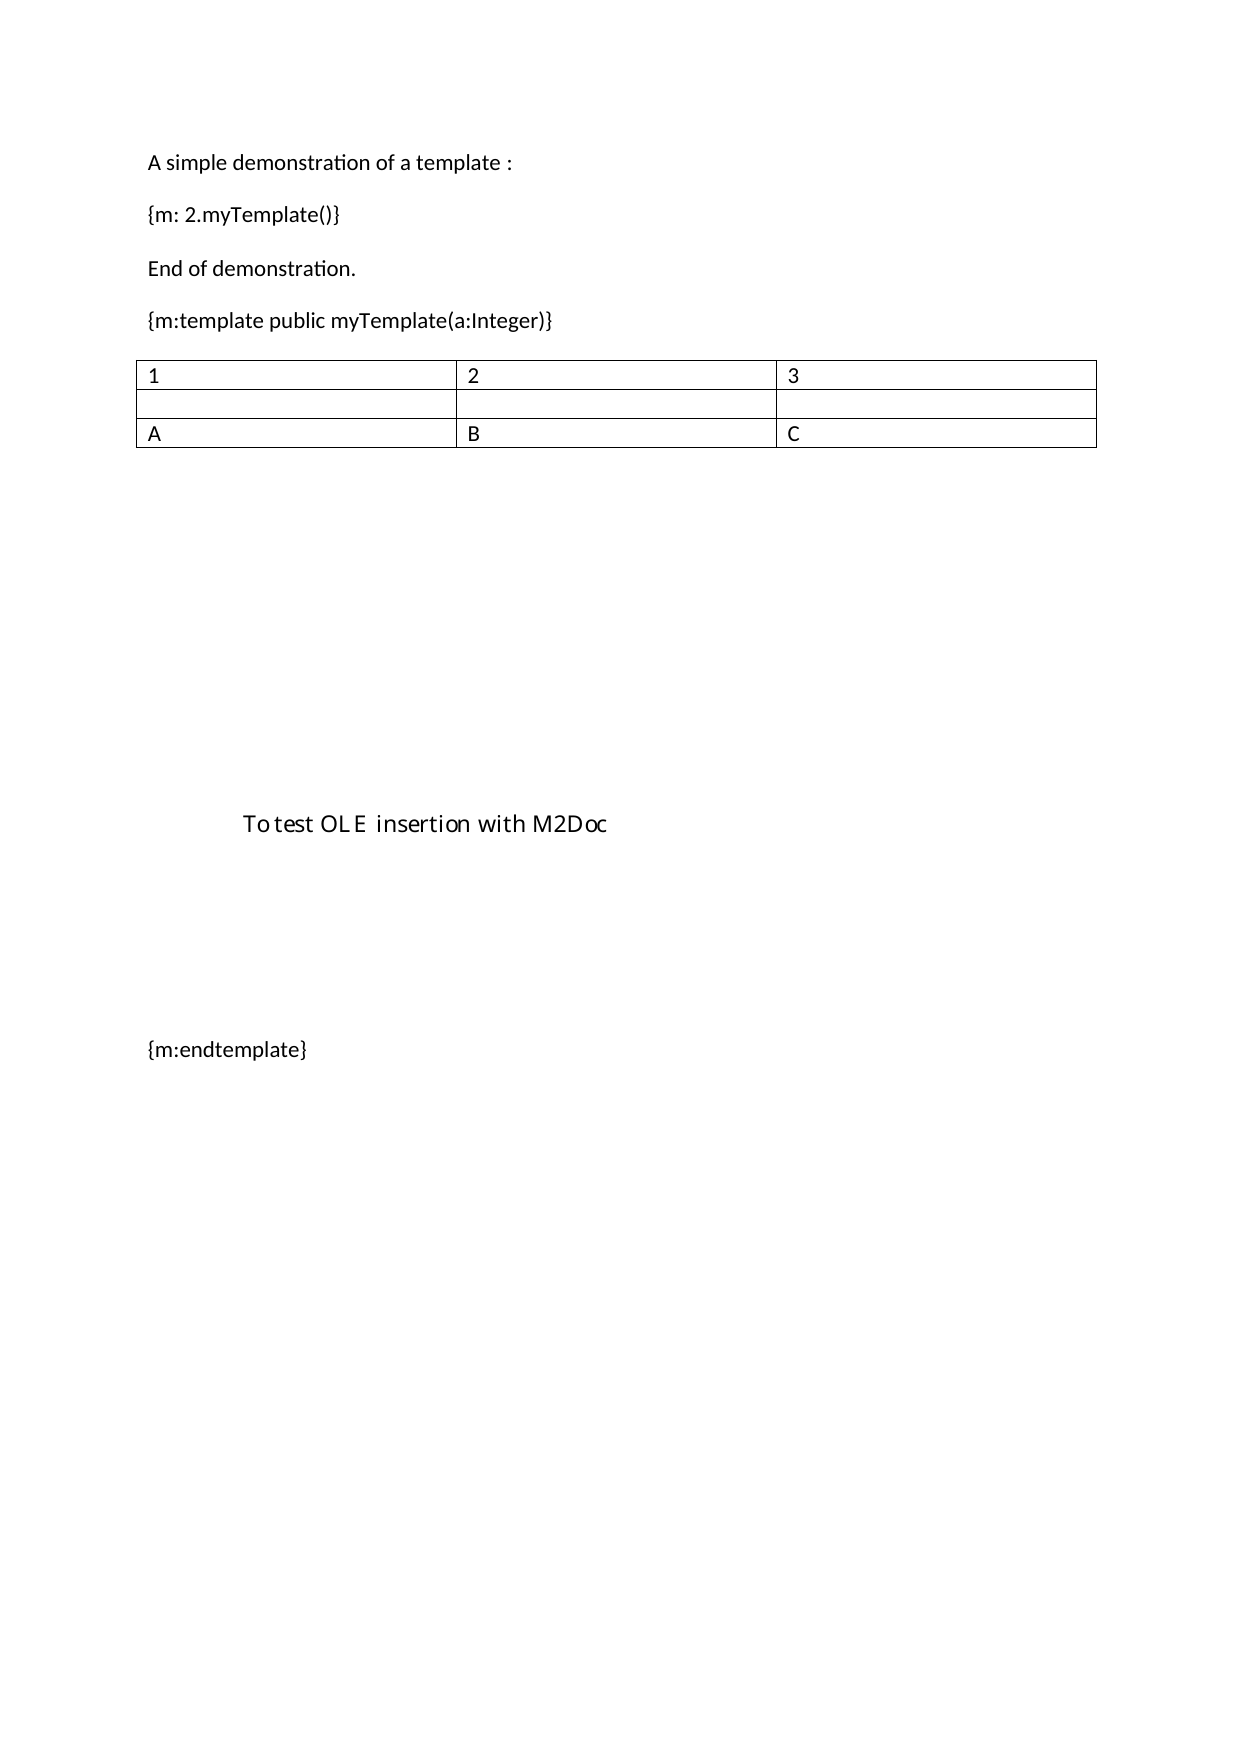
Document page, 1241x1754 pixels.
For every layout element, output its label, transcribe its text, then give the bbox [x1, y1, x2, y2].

table_header 1 [137, 361, 456, 389]
table_cell [137, 390, 456, 418]
table_header 2 [457, 361, 776, 389]
table_cell C [777, 419, 1096, 447]
table_header 3 [777, 361, 1096, 389]
table_cell [457, 390, 776, 418]
text A simple demonstration of a template : [148, 148, 1093, 176]
table_cell A [137, 419, 456, 447]
text {m: 2.myTemplate()} [148, 201, 1093, 229]
text {m:endtemplate} [148, 1036, 1093, 1063]
text {m:template public myTemplate(a:Integer)} [148, 307, 1093, 335]
text End of demonstration. [148, 254, 1093, 282]
table_cell B [457, 419, 776, 447]
table_cell [777, 390, 1096, 418]
